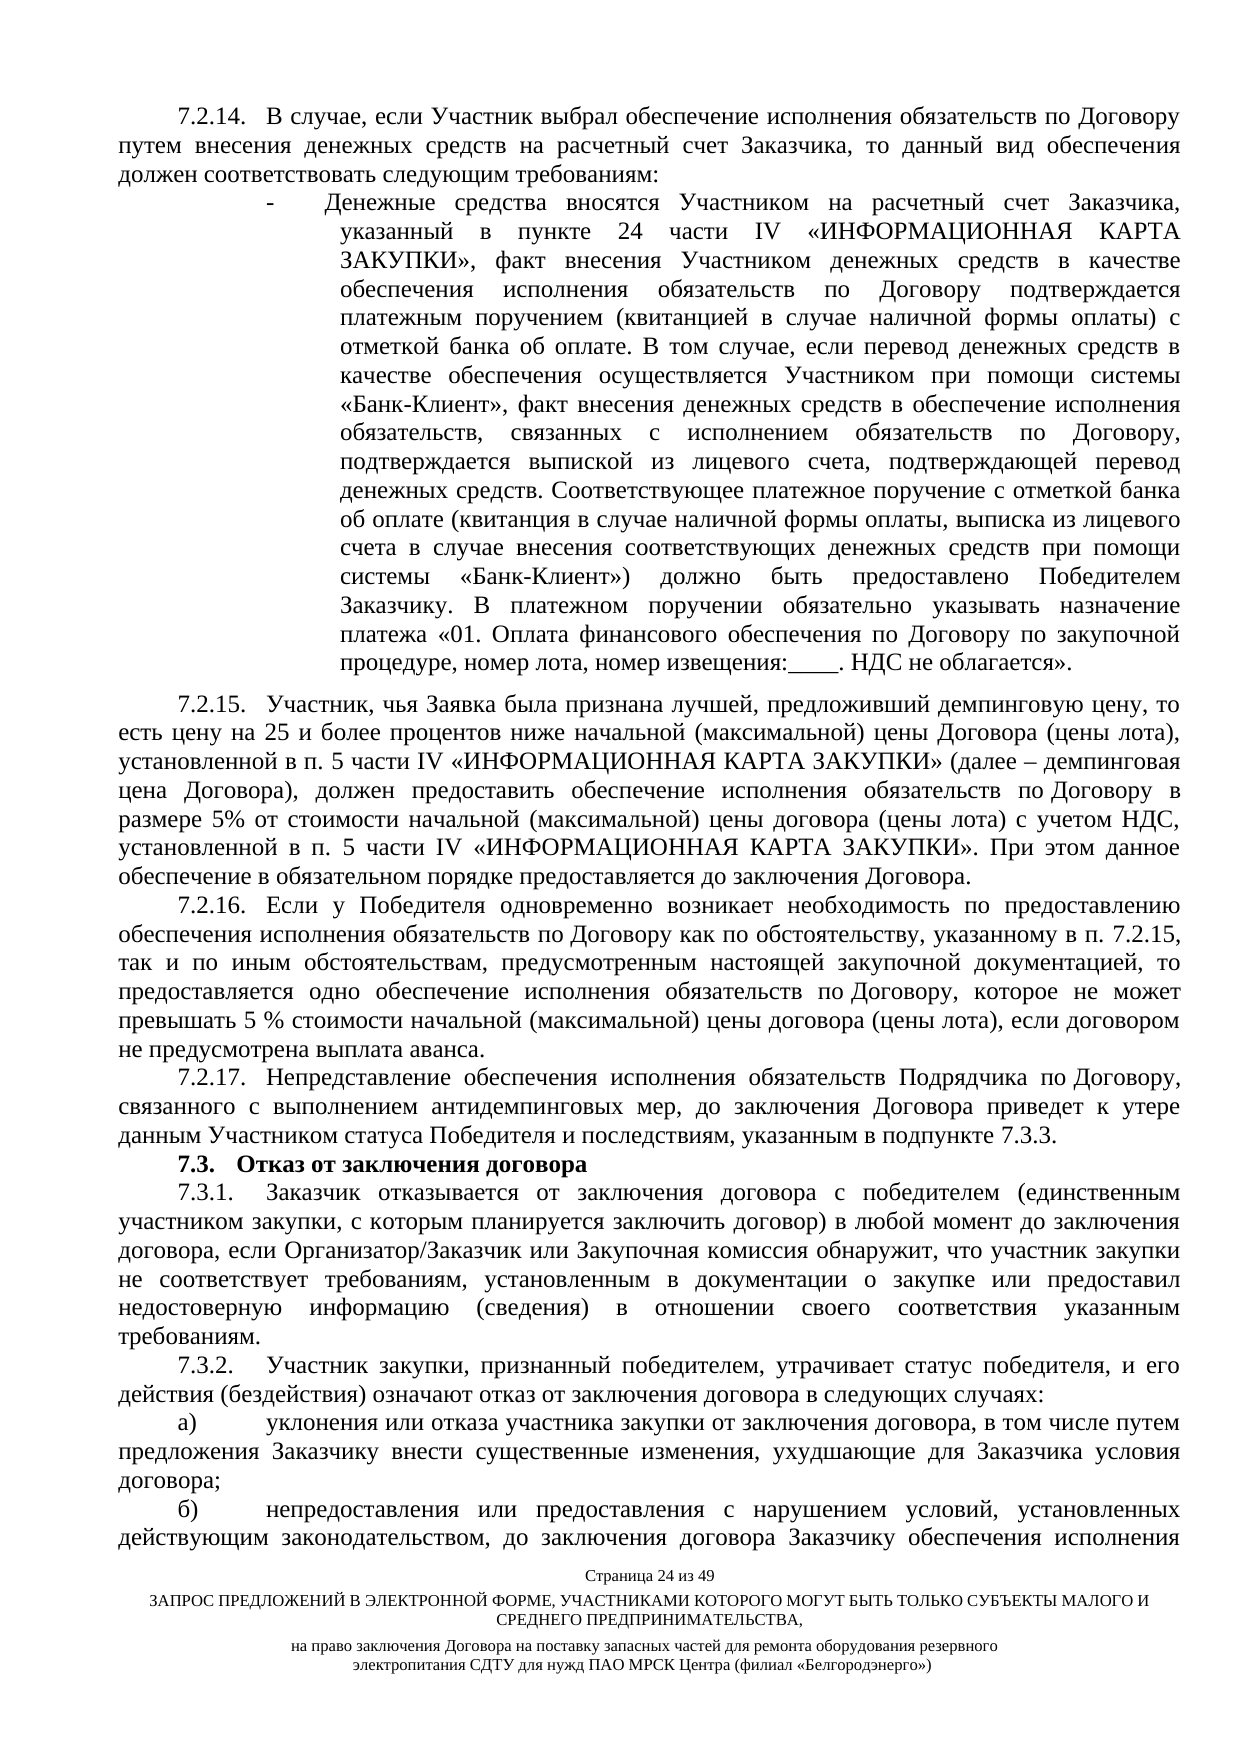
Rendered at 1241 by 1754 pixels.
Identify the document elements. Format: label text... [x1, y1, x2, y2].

subtitle Отказ от заключения договора [118, 1149, 1181, 1177]
list Заказчик отказывается от заключения договора с победителем (единственным участником закупки, с которым планируется заключить договор) в любой момент до заключения договора, если Организатор/Заказчик или Закупочная комиссия обнаружит, что участник закупки не соответствует требованиям, установленным в документации о закупке или предоставил недостоверную информацию (сведения) в отношении своего соответствия указанным требованиям. [118, 1177, 1181, 1350]
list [118, 1494, 1181, 1551]
subtitle Участник, чья Заявка была признана лучшей, предложивший демпинговую цену, то есть цену на 25 и более процентов ниже начальной (максимальной) цены Договора (цены лота), установленной в п. 5 части IV «ИНФОРМАЦИОННАЯ КАРТА ЗАКУПКИ» (далее – демпинговая цена Договора), должен предоставить обеспечение исполнения обязательств по Договору в размере 5% от стоимости начальной (максимальной) цены договора (цены лота) с учетом НДС, установленной в п. 5 части IV «ИНФОРМАЦИОННАЯ КАРТА ЗАКУПКИ». При этом данное обеспечение в обязательном порядке предоставляется до заключения Договора. [118, 689, 1181, 890]
subtitle Если у Победителя одновременно возникает необходимость по предоставлению обеспечения исполнения обязательств по Договору как по обстоятельству, указанному в п. 7.2.15, так и по иным обстоятельствам, предусмотренным настоящей закупочной документацией, то предоставляется одно обеспечение исполнения обязательств по Договору, которое не может превышать 5 % стоимости начальной (максимальной) цены договора (цены лота), если договором не предусмотрена выплата аванса. [118, 890, 1181, 1062]
list Денежные средства вносятся Участником на расчетный счет Заказчика, указанный в пункте 24 части IV «ИНФОРМАЦИОННАЯ КАРТА ЗАКУПКИ», факт внесения Участником денежных средств в качестве обеспечения исполнения обязательств по Договору подтверждается платежным поручением (квитанцией в случае наличной формы оплаты) с отметкой банка об оплате. В том случае, если перевод денежных средств в качестве обеспечения осуществляется Участником при помощи системы «Банк-Клиент», факт внесения денежных средств в обеспечение исполнения обязательств, связанных с исполнением обязательств по Договору, подтверждается выпиской из лицевого счета, подтверждающей перевод денежных средств. Соответствующее платежное поручение с отметкой банка об оплате (квитанция в случае наличной формы оплаты, выписка из лицевого счета в случае внесения соответствующих денежных средств при помощи системы «Банк-Клиент») должно быть предоставлено Победителем Заказчику. В платежном поручении обязательно указывать назначение платежа «01. Оплата финансового обеспечения по Договору по закупочной процедуре, номер лота, номер извещения:____. НДС не облагается». [266, 187, 1181, 676]
list уклонения или отказа участника закупки от заключения договора, в том числе путем предложения Заказчику внести существенные изменения, ухудшающие для Заказчика условия договора; [118, 1407, 1181, 1494]
list В случае, если Участник выбрал обеспечение исполнения обязательств по Договору путем внесения денежных средств на расчетный счет Заказчика, то данный вид обеспечения должен соответствовать следующим требованиям: [118, 101, 1181, 187]
list Участник закупки, признанный победителем, утрачивает статус победителя, и его действия (бездействия) означают отказ от заключения договора в следующих случаях: [118, 1350, 1181, 1407]
subtitle Непредставление обеспечения исполнения обязательств Подрядчика по Договору, связанного с выполнением антидемпинговых мер, до заключения Договора приведет к утере данным Участником статуса Победителя и последствиям, указанным в подпункте 7.3.3. [118, 1062, 1181, 1149]
